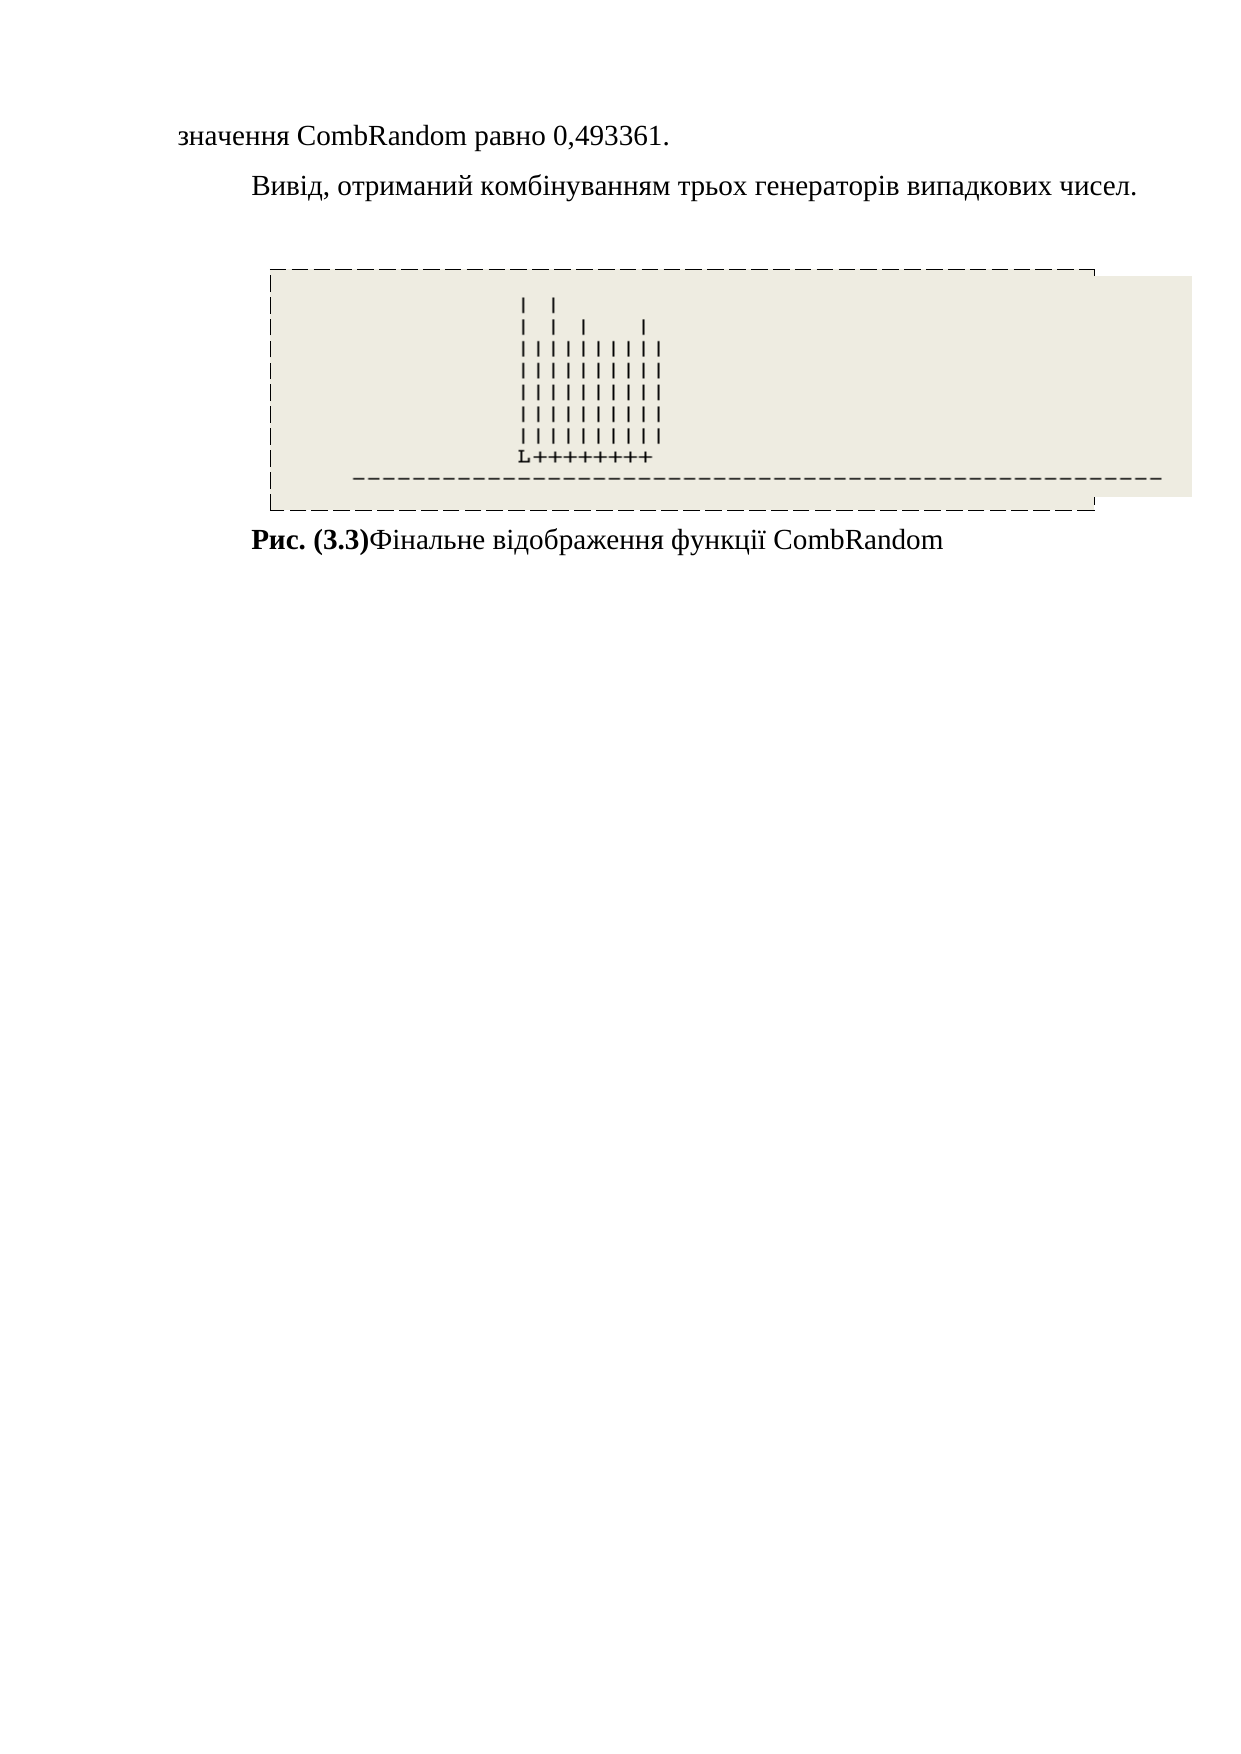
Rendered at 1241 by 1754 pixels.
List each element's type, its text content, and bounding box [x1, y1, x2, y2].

text Вивід, отриманий комбінуванням трьох генераторів випадкових чисел. [177, 168, 1152, 202]
text Рис. (3.3)Фінальне відображення функції CombRandom [177, 522, 1152, 556]
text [177, 118, 1152, 152]
picture [284, 276, 1192, 497]
